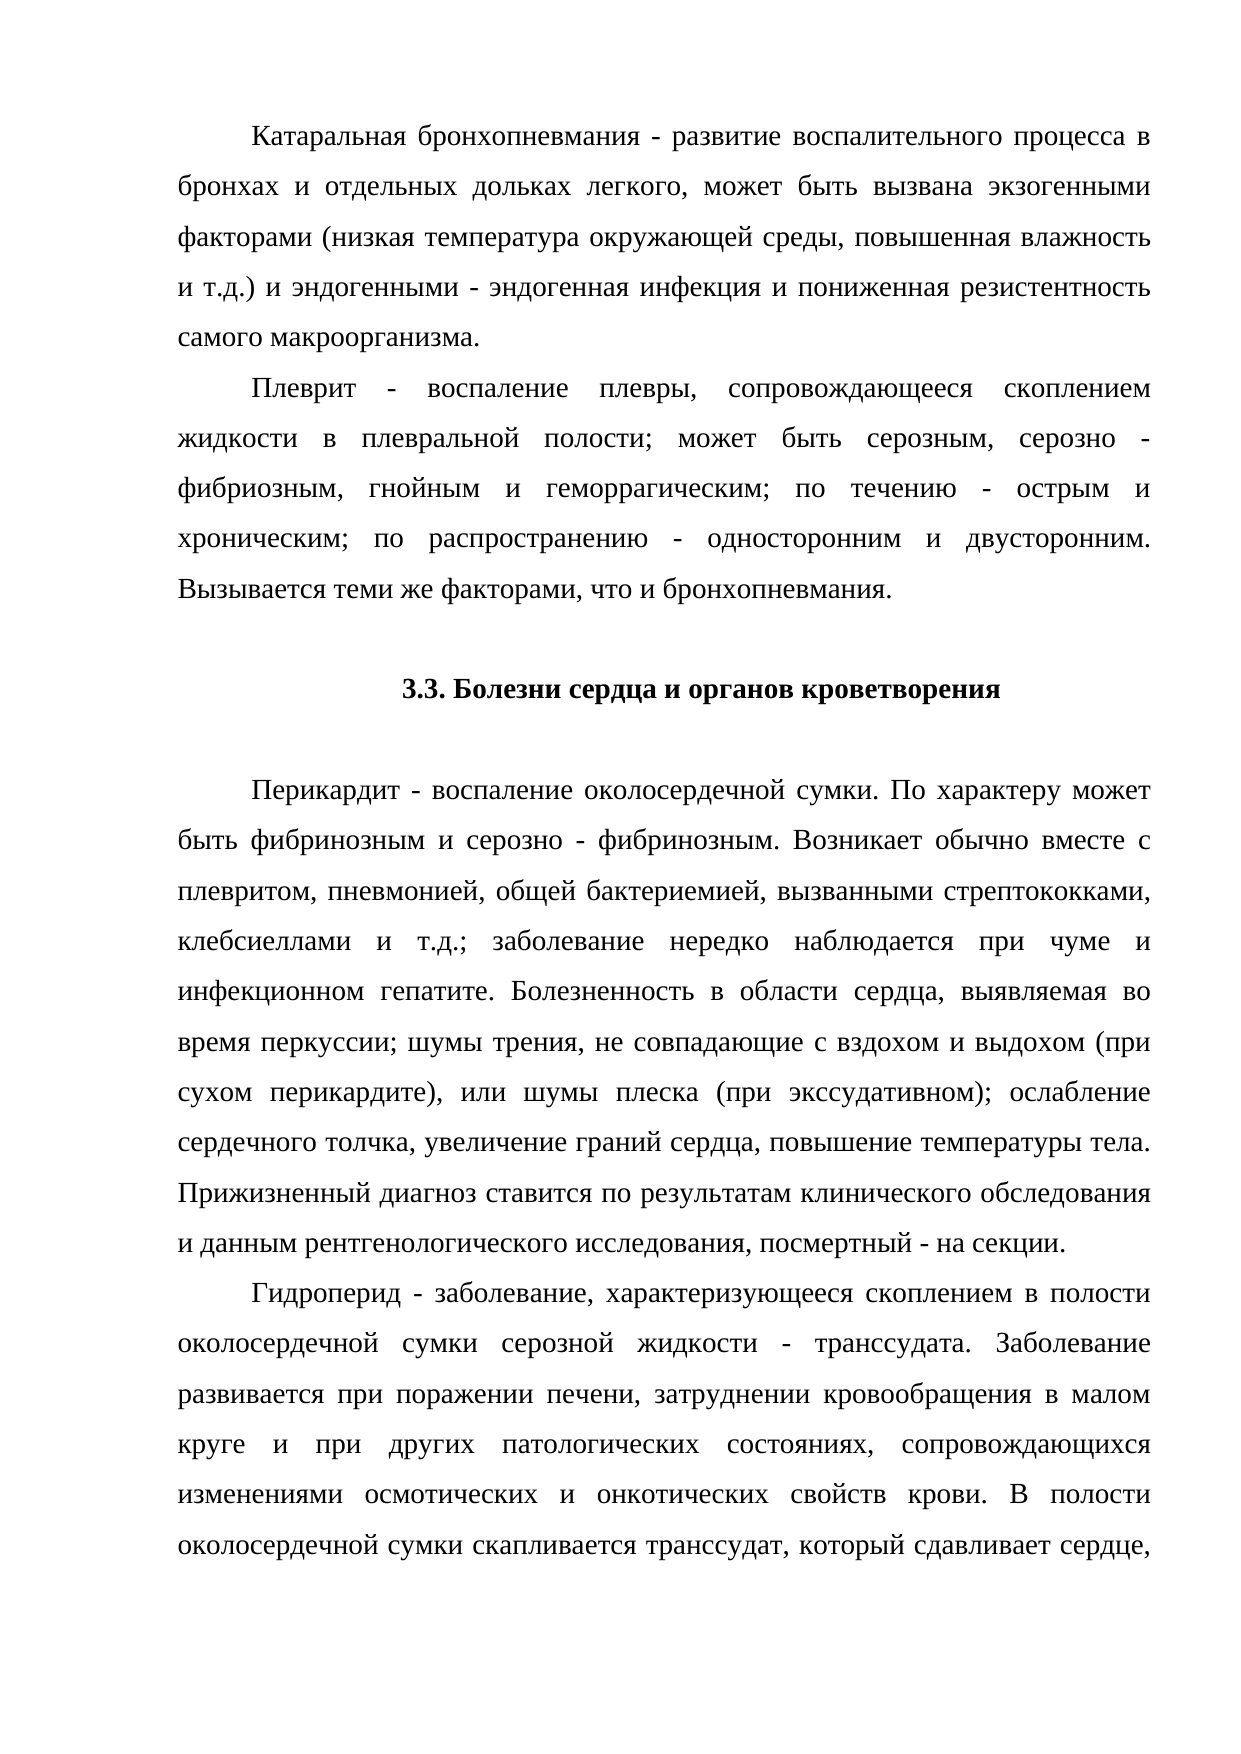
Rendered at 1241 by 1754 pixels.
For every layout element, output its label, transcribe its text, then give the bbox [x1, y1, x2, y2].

text Катаральная бронхопневмания - развитие воспалительного процесса в бронхах и отдельных дольках легкого, может быть вызвана экзогенными факторами (низкая температура окружающей среды, повышенная влажность и т.д.) и эндогенными - эндогенная инфекция и пониженная резистентность самого макроорганизма. [177, 118, 1152, 353]
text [177, 1275, 1152, 1560]
text 3.3. Болезни сердца и органов кроветворения [177, 672, 1152, 705]
text Плеврит - воспаление плевры, сопровождающееся скоплением жидкости в плевральной полости; может быть серозным, серозно - фибриозным, гнойным и геморрагическим; по течению - острым и хроническим; по распространению - односторонним и двусторонним. Вызывается теми же факторами, что и бронхопневмания. [177, 370, 1152, 604]
text Перикардит - воспаление околосердечной сумки. По характеру может быть фибринозным и серозно - фибринозным. Возникает обычно вместе с плевритом, пневмонией, общей бактериемией, вызванными стрептококками, клебсиеллами и т.д.; заболевание нередко наблюдается при чуме и инфекционном гепатите. Болезненность в области сердца, выявляемая во время перкуссии; шумы трения, не совпадающие с вздохом и выдохом (при сухом перикардите), или шумы плеска (при экссудативном); ослабление сердечного толчка, увеличение граний сердца, повышение температуры тела. Прижизненный диагноз ставится по результатам клинического обследования и данным рентгенологического исследования, посмертный - на секции. [177, 772, 1152, 1258]
